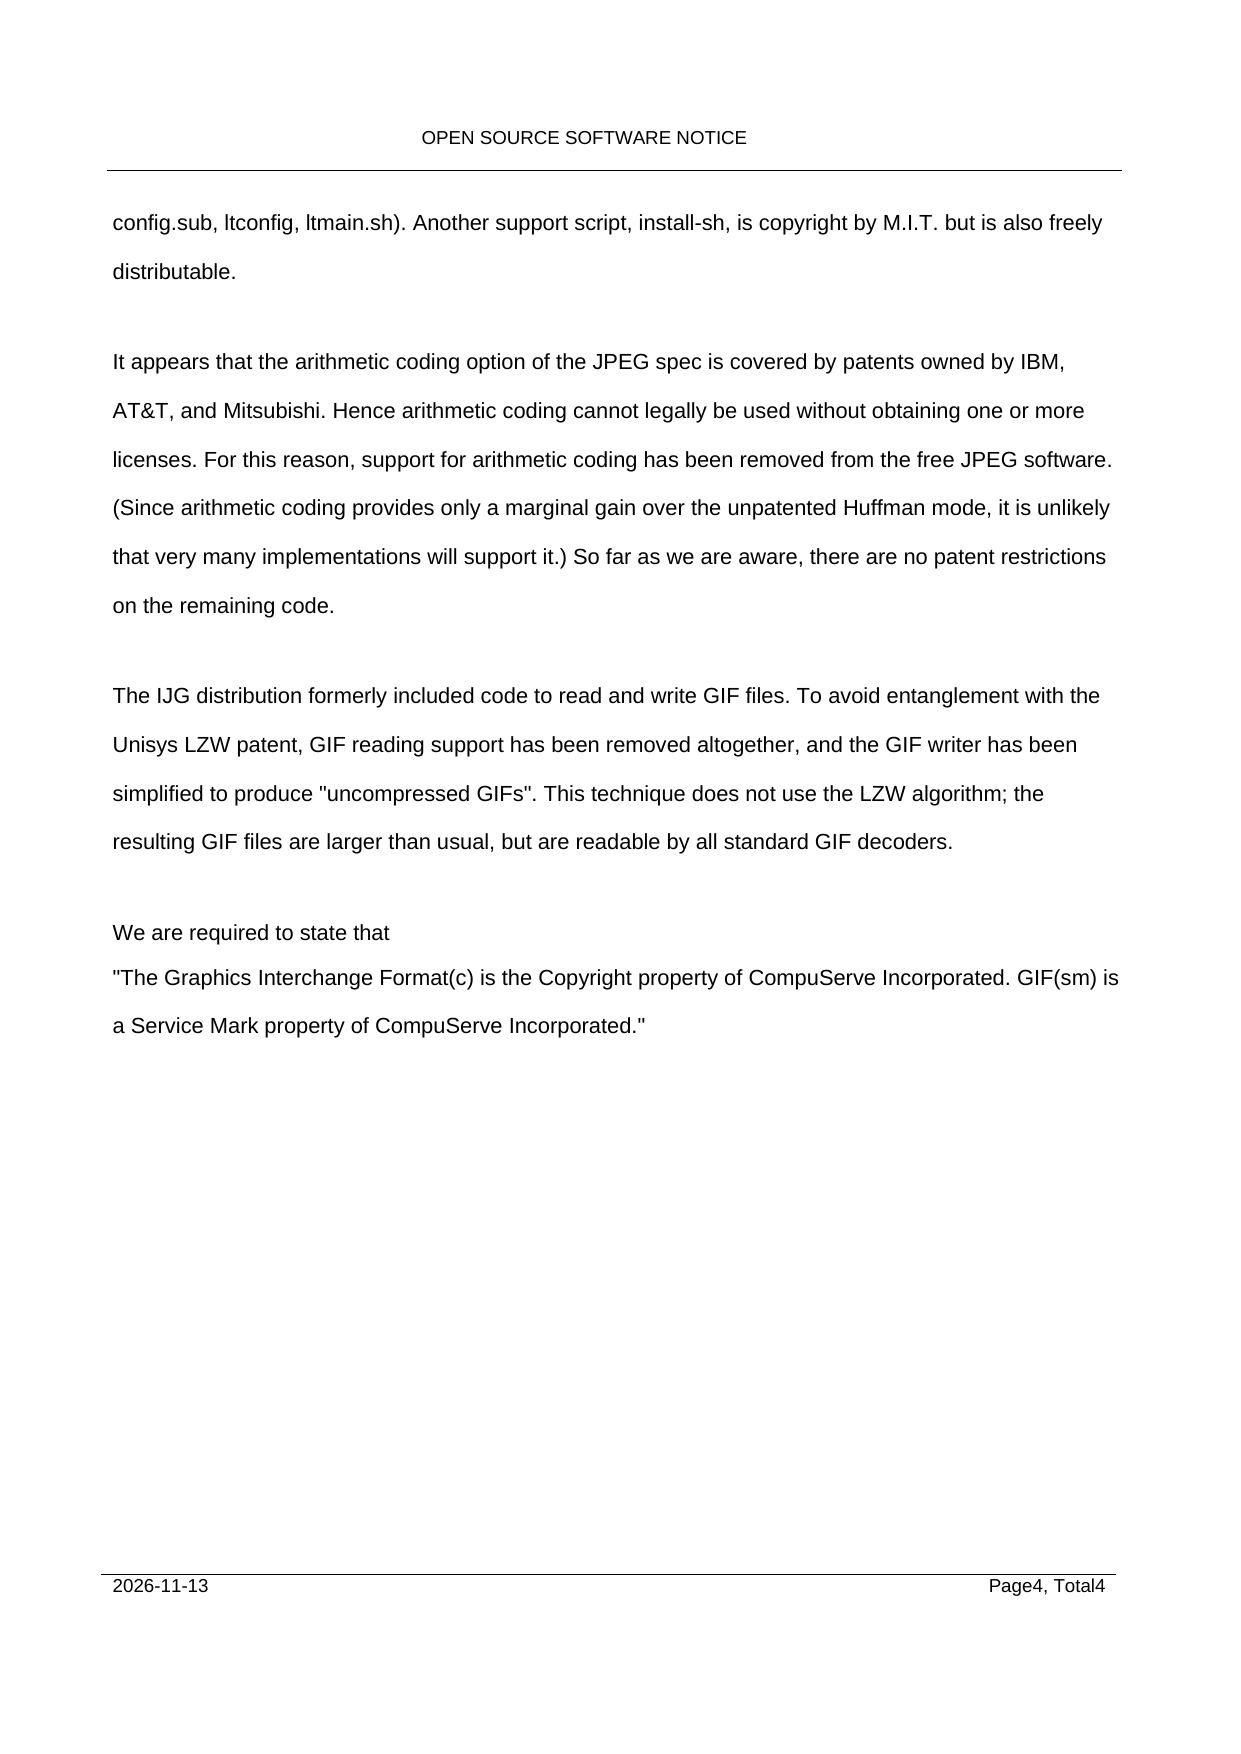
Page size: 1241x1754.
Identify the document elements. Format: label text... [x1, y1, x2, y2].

text It appears that the arithmetic coding option of the JPEG spec is covered by patents owned by IBM, AT&T, and Mitsubishi. Hence arithmetic coding cannot legally be used without obtaining one or more licenses. For this reason, support for arithmetic coding has been removed from the free JPEG software. (Since arithmetic coding provides only a marginal gain over the unpatented Huffman mode, it is unlikely that very many implementations will support it.) So far as we are aware, there are no patent restrictions on the remaining code. [112, 345, 1128, 622]
text The IJG distribution formerly included code to read and write GIF files. To avoid entanglement with the Unisys LZW patent, GIF reading support has been removed altogether, and the GIF writer has been simplified to produce "uncompressed GIFs". This technique does not use the LZW algorithm; the resulting GIF files are larger than usual, but are readable by all standard GIF decoders. [112, 679, 1128, 858]
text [112, 206, 1128, 288]
text "The Graphics Interchange Format(c) is the Copyright property of CompuServe Incorporated. GIF(sm) is a Service Mark property of CompuServe Incorporated." [112, 961, 1128, 1042]
text We are required to state that [112, 916, 1128, 948]
